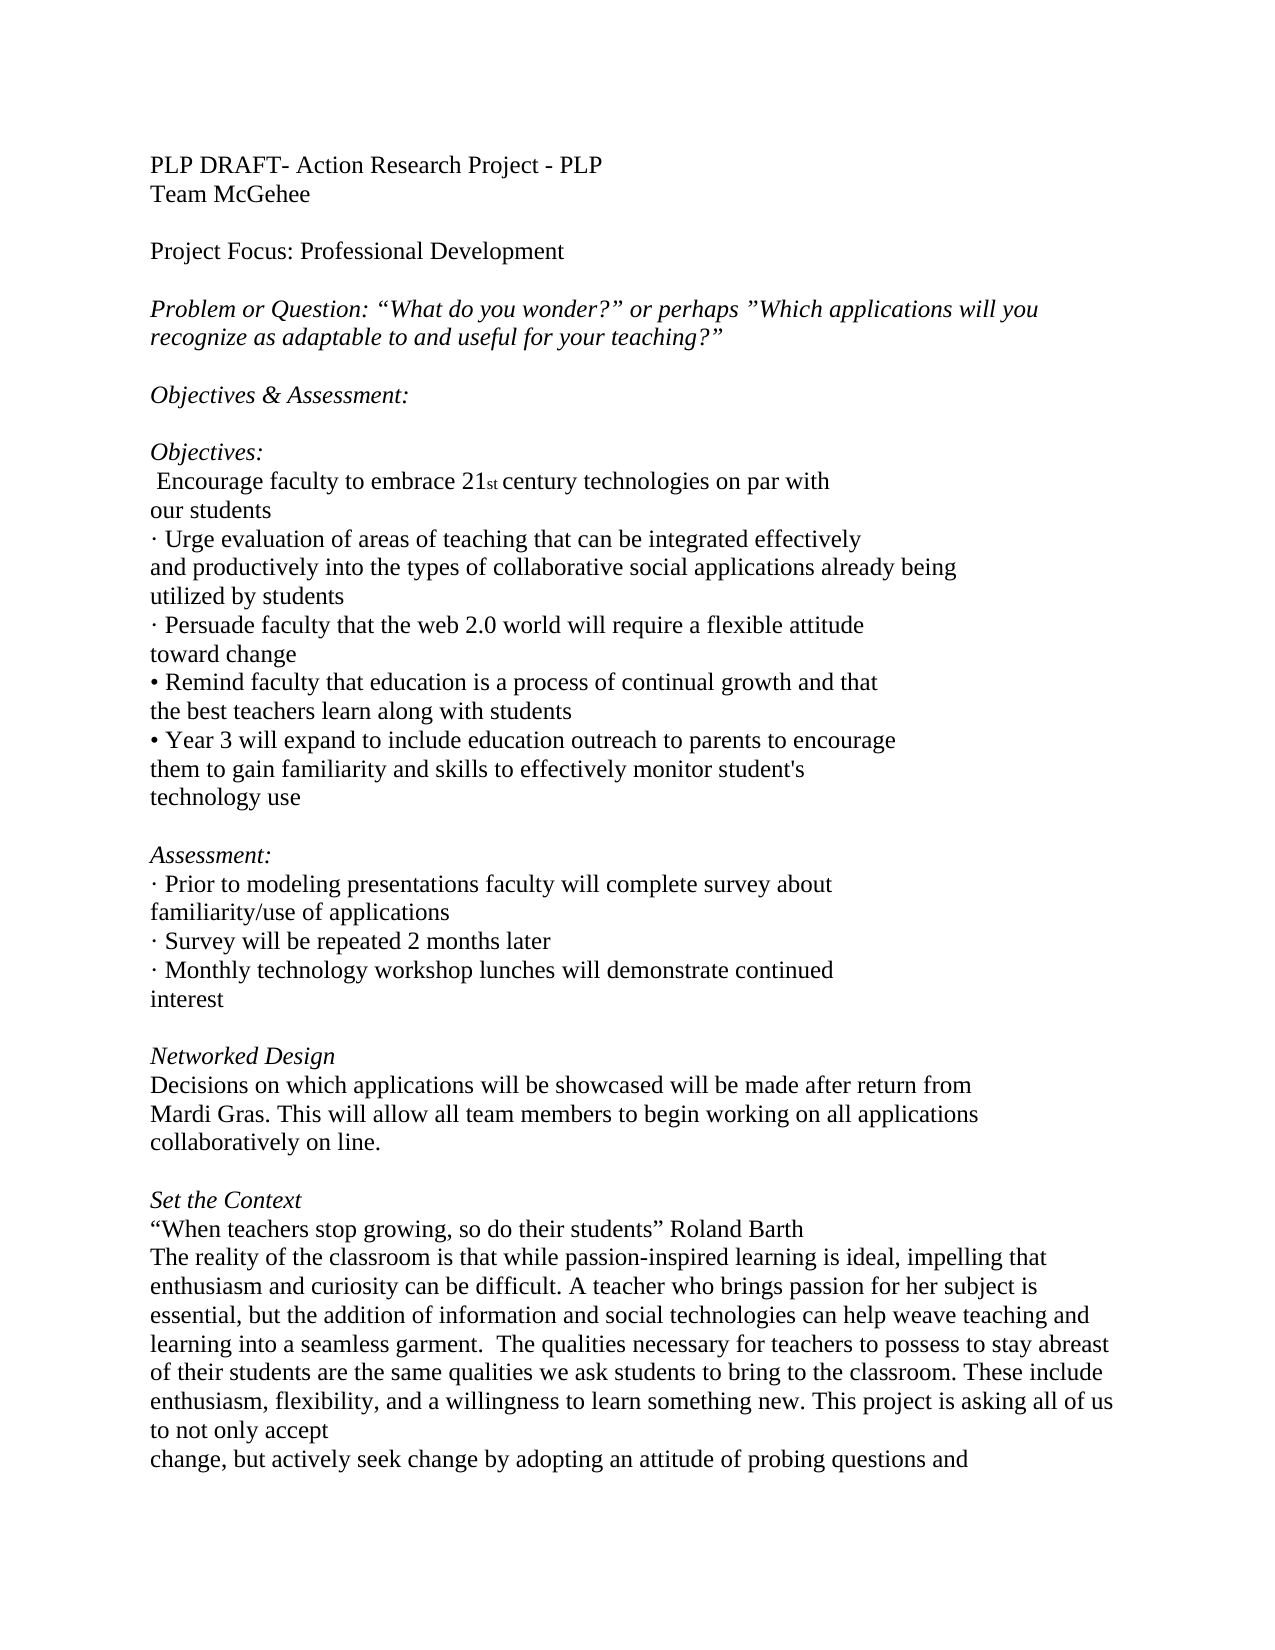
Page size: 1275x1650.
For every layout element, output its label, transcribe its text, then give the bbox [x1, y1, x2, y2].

text utilized by students [150, 581, 1125, 610]
text Assessment: [150, 840, 1125, 869]
text · Prior to modeling presentations faculty will complete survey about [150, 869, 1125, 897]
text our students [150, 495, 1125, 524]
text · Persuade faculty that the web 2.0 world will require a flexible attitude [150, 610, 1125, 639]
text Decisions on which applications will be showcased will be made after return from [150, 1070, 1125, 1099]
text Encourage faculty to embrace 21st century technologies on par with [150, 466, 1125, 495]
text · Survey will be repeated 2 months later [150, 926, 1125, 955]
text Objectives & Assessment: [150, 380, 1125, 409]
text the best teachers learn along with students [150, 696, 1125, 725]
text · Urge evaluation of areas of teaching that can be integrated effectively [150, 524, 1125, 552]
text change, but actively seek change by adopting an attitude of probing questions and [150, 1444, 1125, 1472]
text Team McGehee [150, 179, 1125, 207]
text · Monthly technology workshop lunches will demonstrate continued [150, 955, 1125, 984]
text Mardi Gras. This will allow all team members to begin working on all applications [150, 1099, 1125, 1127]
text Set the Context [150, 1185, 1125, 1214]
text recognize as adaptable to and useful for your teaching?” [150, 322, 1125, 351]
text The reality of the classroom is that while passion-inspired learning is ideal, impelling that enthusiasm and curiosity can be difficult. A teacher who brings passion for her subject is essential, but the addition of information and social technologies can help weave teaching and learning into a seamless garment. The qualities necessary for teachers to possess to stay abreast of their students are the same qualities we ask students to bring to the classroom. These include enthusiasm, flexibility, and a willingness to learn something new. This project is asking all of us to not only accept [150, 1242, 1125, 1444]
text them to gain familiarity and skills to effectively monitor student's [150, 754, 1125, 782]
text and productively into the types of collaborative social applications already being [150, 552, 1125, 581]
text Networked Design [150, 1041, 1125, 1070]
text Project Focus: Professional Development [150, 236, 1125, 265]
text Objectives: [150, 437, 1125, 466]
text interest [150, 984, 1125, 1012]
text technology use [150, 782, 1125, 811]
text familiarity/use of applications [150, 897, 1125, 926]
text PLP DRAFT- Action Research Project - PLP [150, 150, 1125, 179]
text “When teachers stop growing, so do their students” Roland Barth [150, 1214, 1125, 1242]
text Problem or Question: “What do you wonder?” or perhaps ”Which applications will you [150, 294, 1125, 322]
text • Year 3 will expand to include education outreach to parents to encourage [150, 725, 1125, 754]
text toward change [150, 639, 1125, 667]
text • Remind faculty that education is a process of continual growth and that [150, 667, 1125, 696]
text collaboratively on line. [150, 1127, 1125, 1156]
